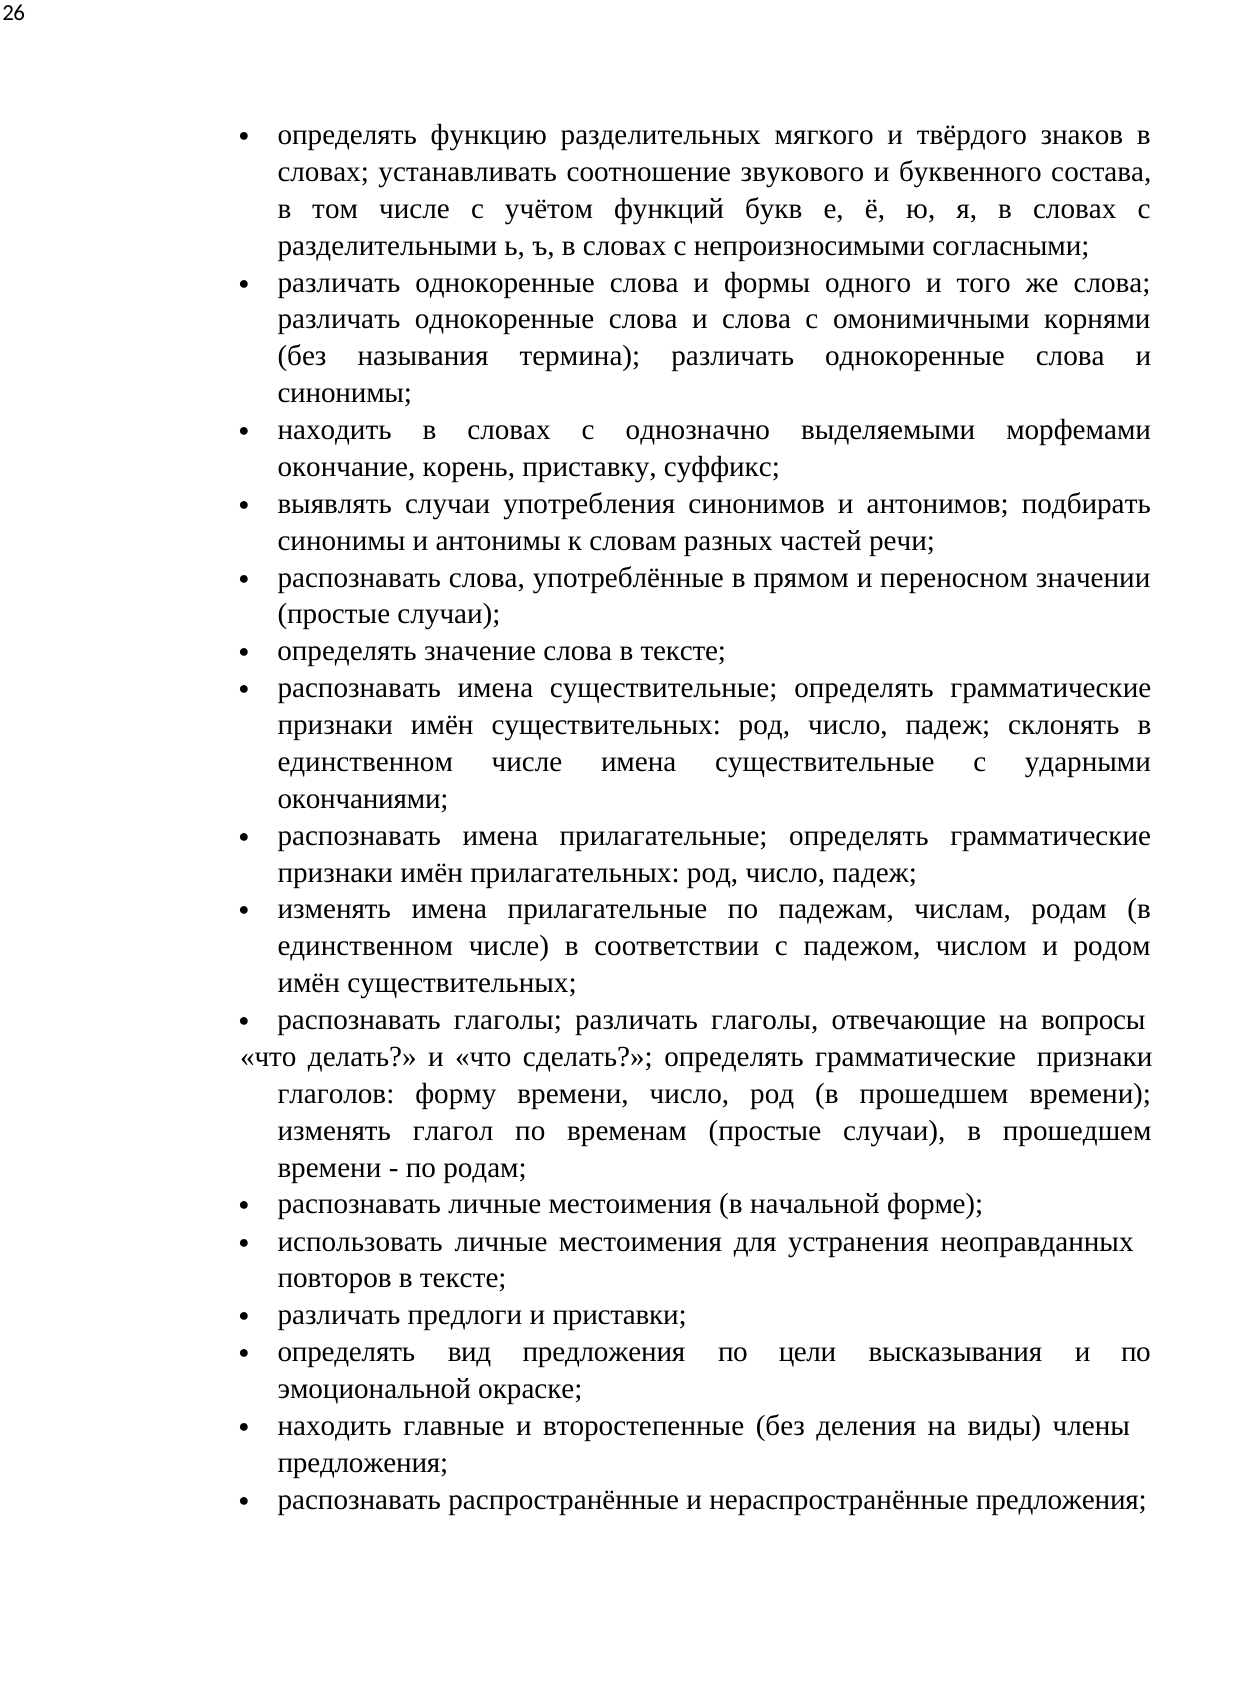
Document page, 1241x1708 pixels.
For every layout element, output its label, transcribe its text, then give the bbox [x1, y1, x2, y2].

list распознавать глаголы; различать глаголы, отвечающие на вопросы [240, 1002, 1166, 1036]
list определять функцию разделительных мягкого и твёрдого знаков в словах; устанавливать соотношение звукового и буквенного состава, в том числе с учётом функций букв е, ё, ю, я, в словах с разделительными ь, ъ, в словах с непроизносимыми согласными; [240, 117, 1152, 261]
list различать предлоги и приставки; [240, 1297, 1166, 1331]
list определять значение слова в тексте; [240, 633, 1166, 667]
list распознавать имена прилагательные; определять грамматические признаки имён прилагательных: род, число, падеж; [240, 818, 1152, 888]
text «что делать?» и «что сделать?»; определять грамматические признаки глаголов: форму времени, число, род (в прошедшем времени); изменять глагол по временам (простые случаи), в прошедшем времени ‑ по родам; [240, 1039, 1152, 1183]
list находить главные и второстепенные (без деления на виды) члены предложения; [240, 1408, 1151, 1478]
list распознавать личные местоимения (в начальной форме); [240, 1187, 1166, 1220]
list распознавать слова, употреблённые в прямом и переносном значении (простые случаи); [240, 560, 1151, 630]
list находить в словах с однозначно выделяемыми морфемами окончание, корень, приставку, суффикс; [240, 412, 1152, 483]
list распознавать имена существительные; определять грамматические признаки имён существительных: род, число, падеж; склонять в единственном числе имена существительные с ударными окончаниями; [240, 670, 1152, 814]
list изменять имена прилагательные по падежам, числам, родам (в единственном числе) в соответствии с падежом, числом и родом имён существительных; [240, 892, 1152, 999]
list различать однокоренные слова и формы одного и того же слова; различать однокоренные слова и слова с омонимичными корнями (без называния термина); различать однокоренные слова и синонимы; [240, 265, 1152, 409]
list распознавать распространённые и нераспространённые предложения; [240, 1482, 1166, 1515]
list определять вид предложения по цели высказывания и по эмоциональной окраске; [240, 1334, 1151, 1405]
list выявлять случаи употребления синонимов и антонимов; подбирать синонимы и антонимы к словам разных частей речи; [240, 486, 1151, 556]
list использовать личные местоимения для устранения неоправданных повторов в тексте; [240, 1224, 1152, 1294]
